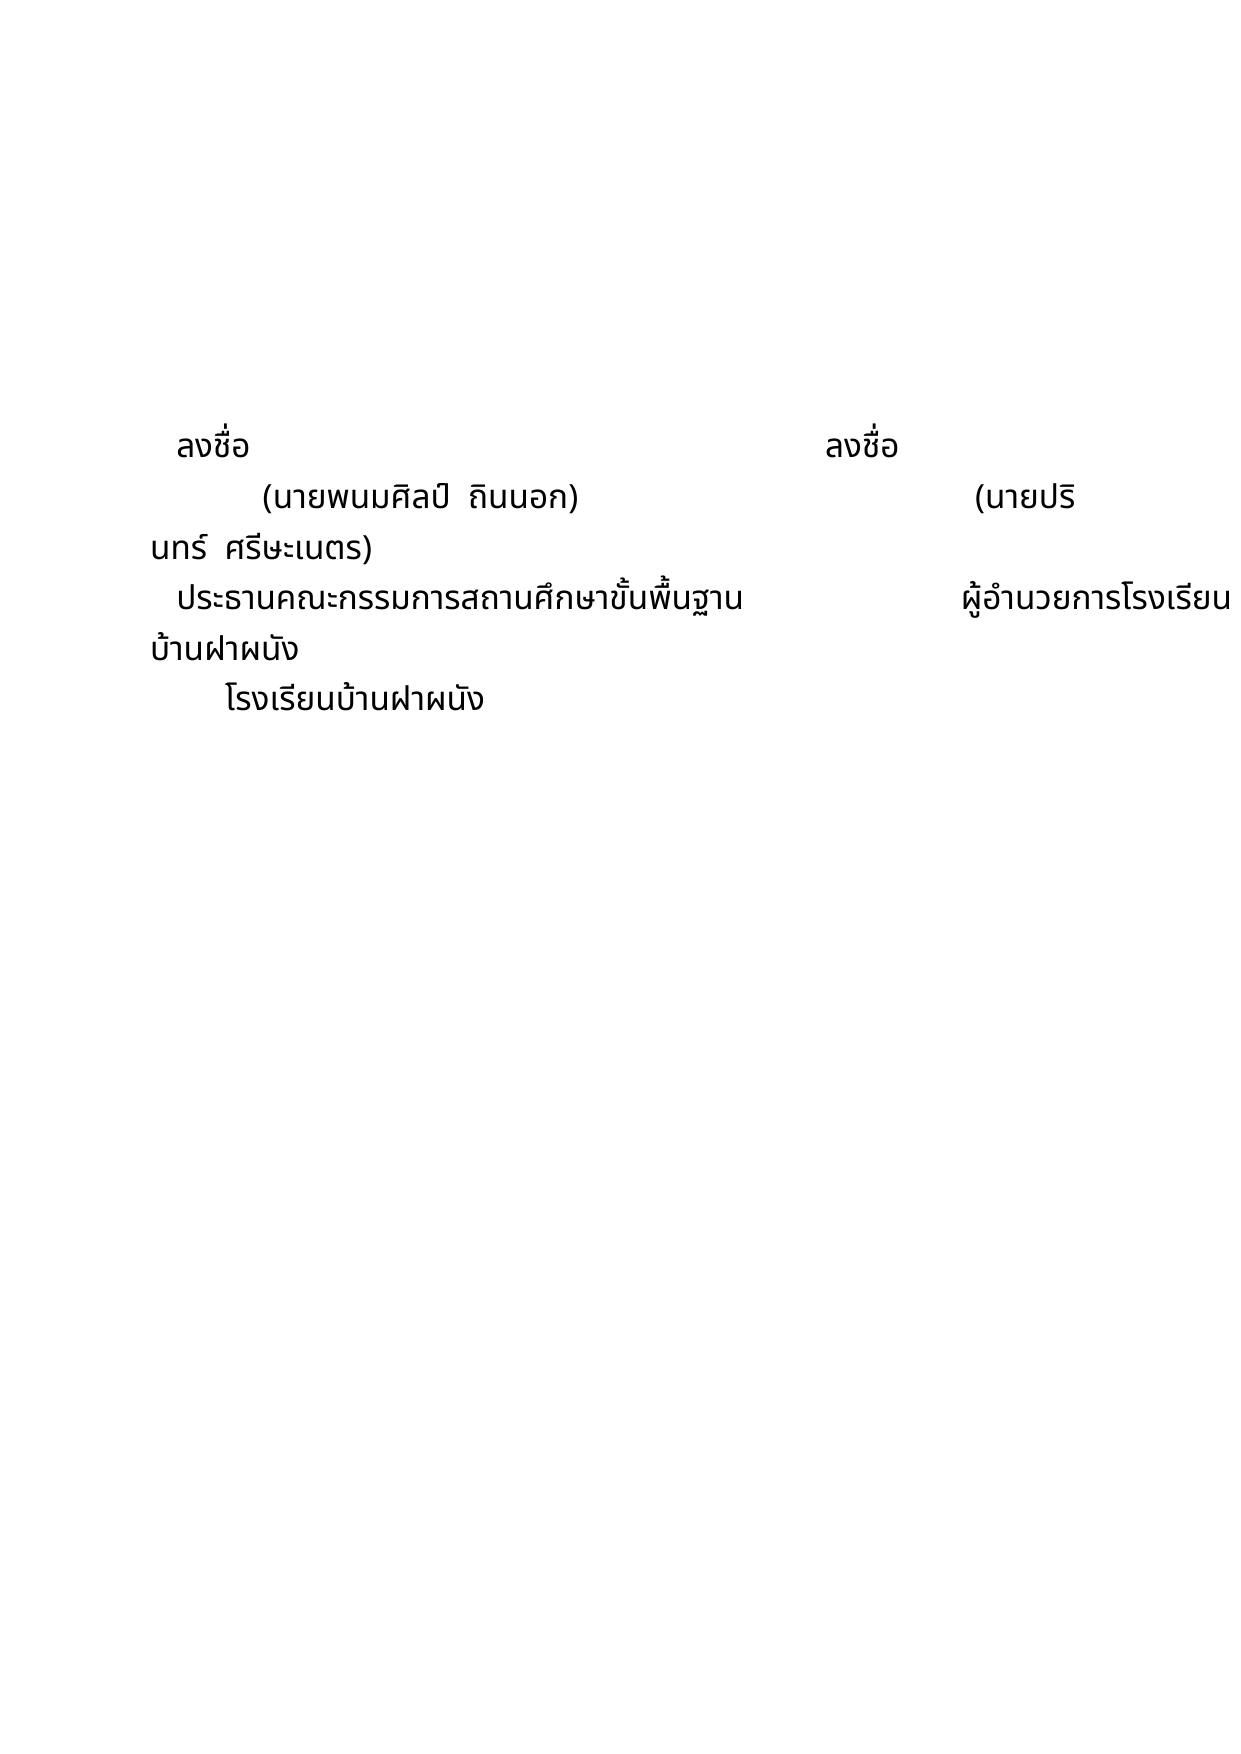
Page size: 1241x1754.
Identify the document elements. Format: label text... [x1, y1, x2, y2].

text ลงชื่อ ลงชื่อ [150, 422, 1116, 473]
text โรงเรียนบ้านฝาผนัง [150, 675, 1116, 725]
text (นายพนมศิลป์ ถินนอก) (นายปรินทร์ ศรีษะเนตร) [150, 473, 1116, 574]
text ประธานคณะกรรมการสถานศึกษาขั้นพื้นฐาน ผู้อำนวยการโรงเรียนบ้านฝาผนัง [150, 574, 1240, 675]
